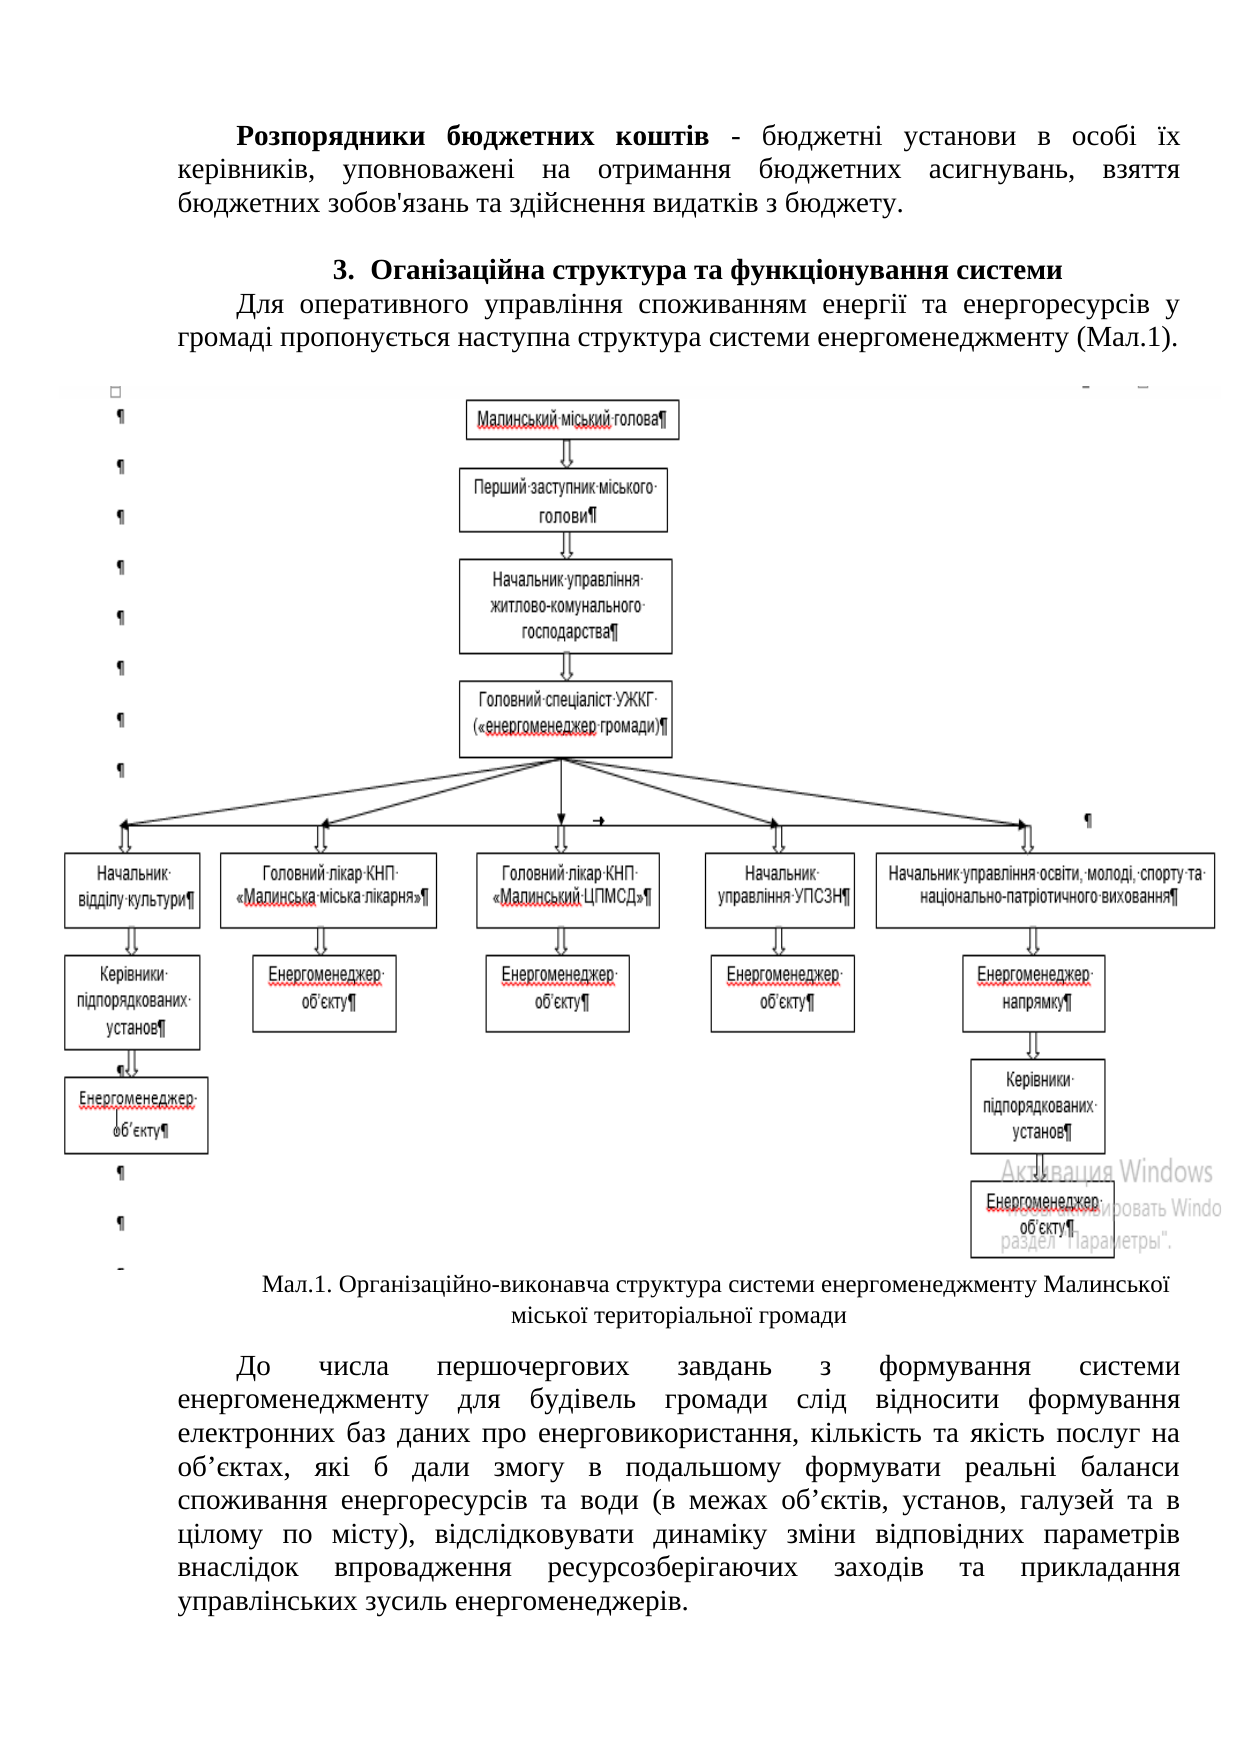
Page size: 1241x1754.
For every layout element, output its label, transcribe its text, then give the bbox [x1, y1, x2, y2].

list Оганізаційна структура та функціонування системи [215, 252, 1181, 286]
text До числа першочергових завдань з формування системи енергоменеджменту для будівель громади слід відносити формування електронних баз даних про енерговикористання, кількість та якість послуг на об’єктах, які б дали змогу в подальшому формувати реальні баланси споживання енергоресурсів та води (в межах об’єктів, установ, галузей та в цілому по місту), відслідковувати динаміку зміни відповідних параметрів внаслідок впровадження ресурсозберігаючих заходів та прикладання управлінських зусиль енергоменеджерів. [177, 1348, 1181, 1616]
text Для оперативного управління споживанням енергії та енергоресурсів у громаді пропонується наступна структура системи енергоменеджменту (Мал.1). [177, 286, 1181, 353]
text Розпорядники бюджетних коштів - бюджетні установи в особі їх керівників, уповноважені на отримання бюджетних асигнувань, взяття бюджетних зобов'язань та здійснення видатків з бюджету. [177, 118, 1181, 219]
text Мал.1. Організаційно-виконавча структура системи енергоменеджменту Малинської міської територіальної громади [177, 1270, 1181, 1329]
picture [59, 386, 1222, 1270]
